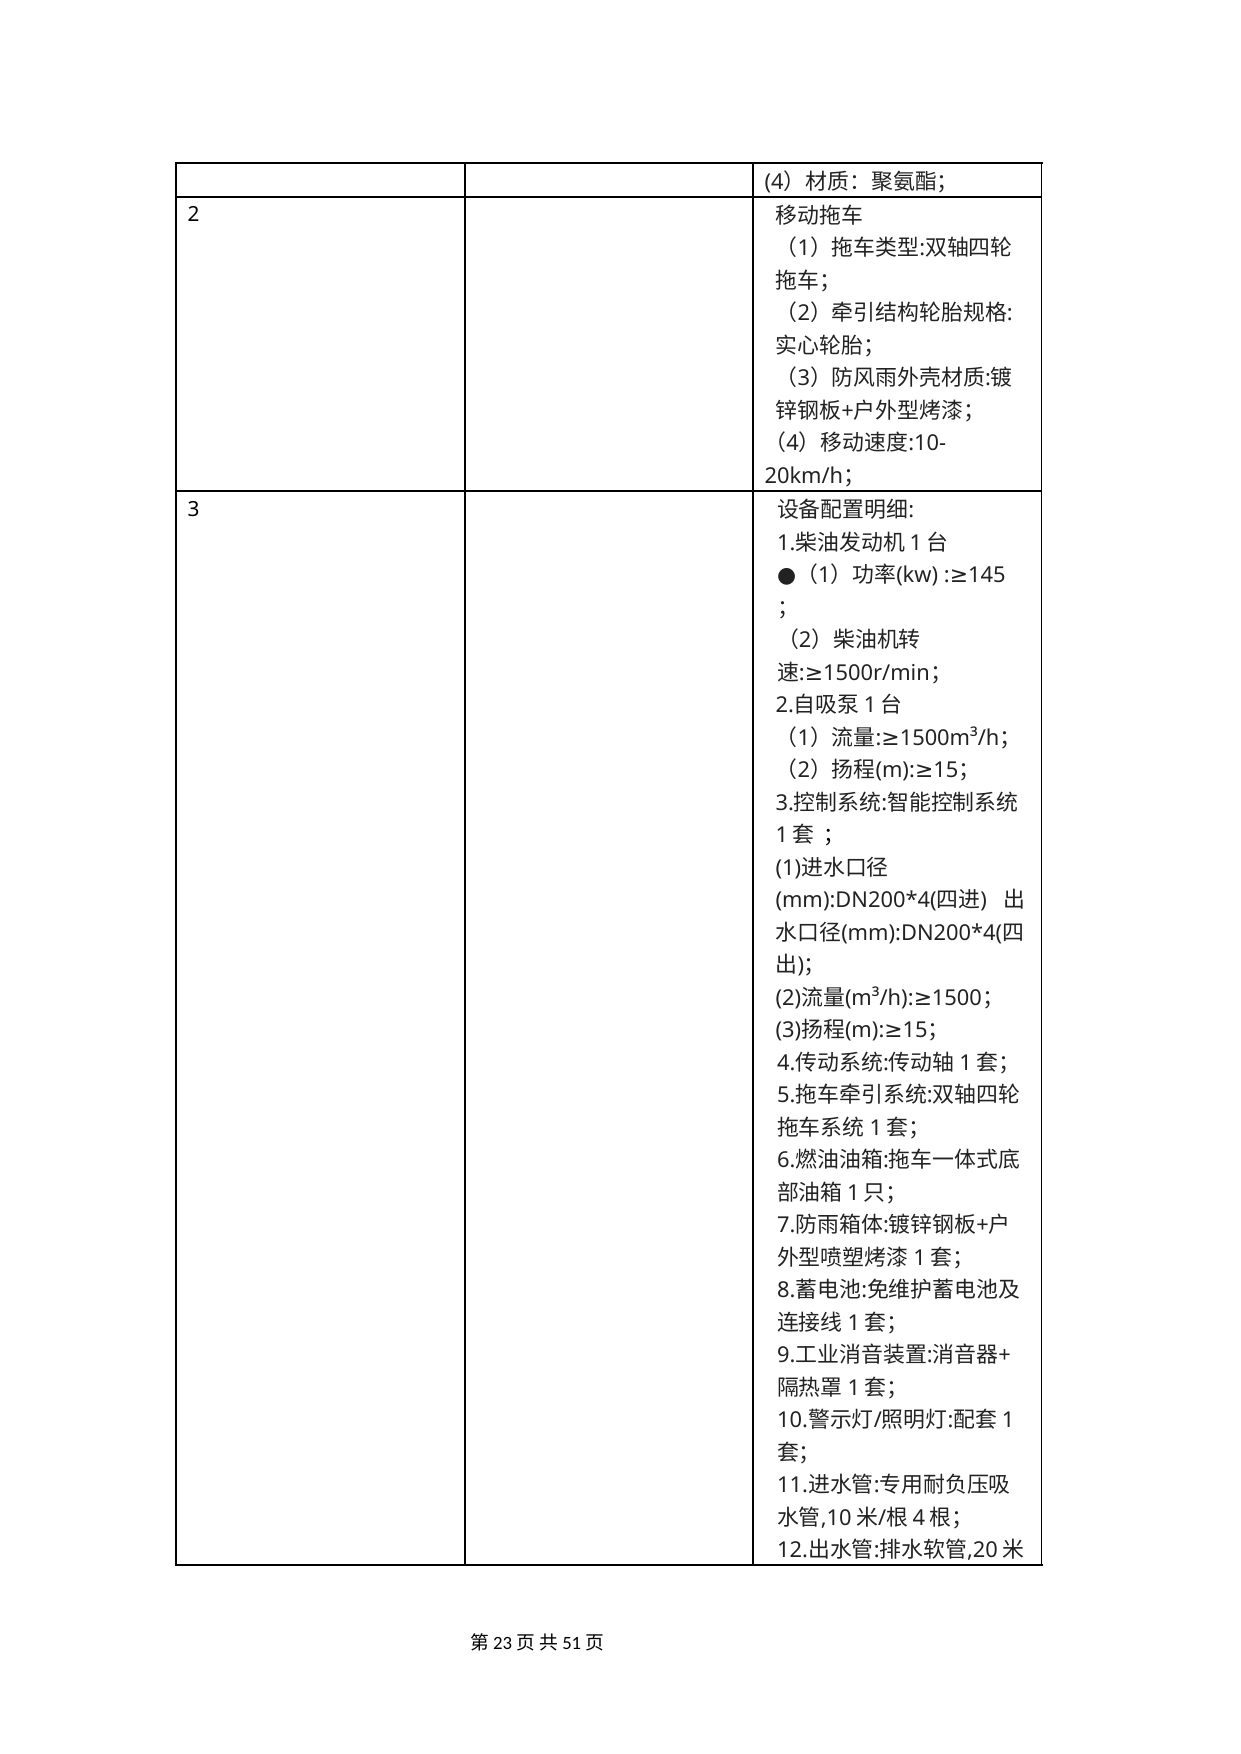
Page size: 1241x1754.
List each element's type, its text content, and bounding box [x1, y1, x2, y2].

table_cell 1 [177, 164, 464, 196]
table_cell 移动拖车 （1）拖车类型:双轴四轮拖车； （2）牵引结构轮胎规格:实心轮胎； （3）防风雨外壳材质:镀锌钢板+户外型烤漆； （4）移动速度:10-20km/h； [754, 198, 1041, 490]
table_cell [466, 492, 752, 1564]
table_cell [754, 164, 1041, 196]
table_cell [466, 164, 752, 196]
table_cell 2 [177, 198, 464, 490]
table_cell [754, 492, 1041, 1564]
table_cell [466, 198, 752, 490]
table_cell 3 [177, 492, 464, 1564]
